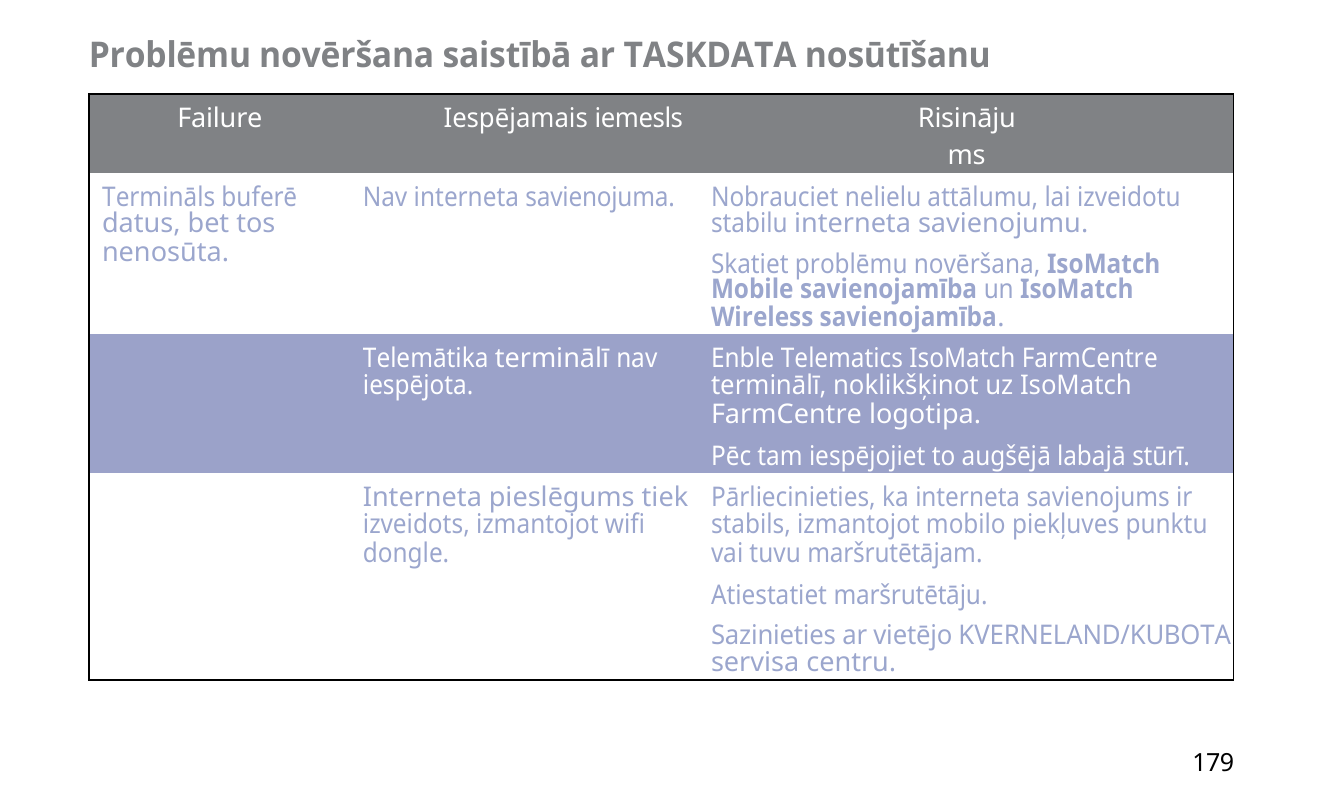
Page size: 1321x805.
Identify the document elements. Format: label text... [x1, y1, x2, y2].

table_cell Nav interneta savienojuma. [344, 173, 696, 334]
table_cell Enble Telematics IsoMatch FarmCentre terminālī, noklikšķinot uz IsoMatch FarmCentre logotipa. Pēc tam iespējojiet to augšējā labajā stūrī. [696, 334, 1233, 473]
table_header Iespējamais iemesls [344, 95, 696, 173]
table_cell Telemātika terminālī nav iespējota. [344, 334, 696, 473]
table_cell Pārliecinieties, ka interneta savienojums ir stabils, izmantojot mobilo piekļuves punktu vai tuvu maršrutētājam. Atiestatiet maršrutētāju. Sazinieties ar vietējo KVERNELAND/KUBOTA servisa centru. [696, 473, 1233, 679]
table_cell [90, 473, 344, 679]
table_cell Nobrauciet nelielu attālumu, lai izveidotu stabilu interneta savienojumu. Skatiet problēmu novēršana, IsoMatch Mobile savienojamība un IsoMatch Wireless savienojamība. [696, 173, 1233, 334]
table_cell [90, 334, 344, 473]
table_header Risinājums [696, 95, 1233, 173]
table_cell Interneta pieslēgums tiek izveidots, izmantojot wifi dongle. [344, 473, 696, 679]
subtitle Problēmu novēršana saistībā ar TASKDATA nosūtīšanu [88, 29, 1258, 78]
table_header Failure [90, 95, 344, 173]
table_cell Termināls buferē datus, bet tos nenosūta. [90, 173, 344, 334]
